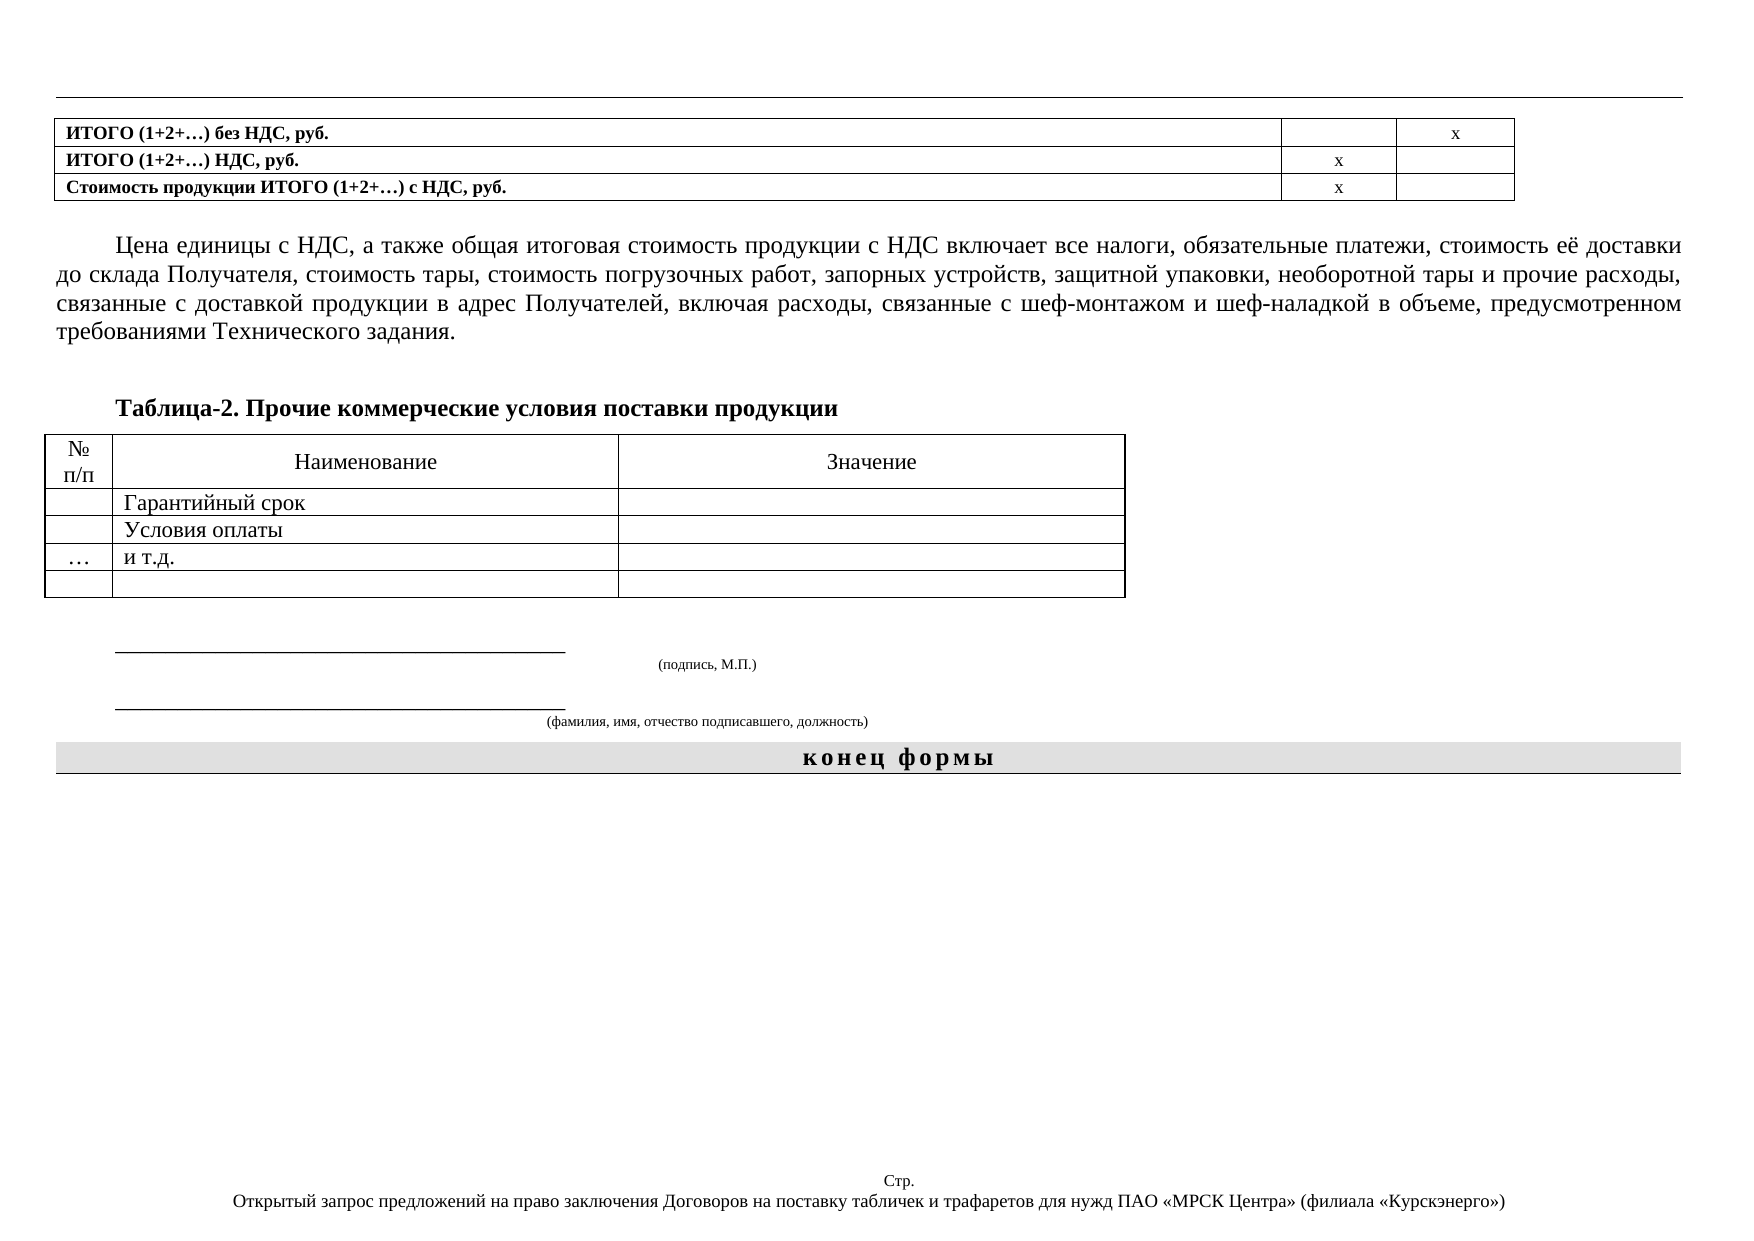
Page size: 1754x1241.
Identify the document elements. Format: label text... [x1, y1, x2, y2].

table_header Наименование [113, 435, 618, 488]
table_cell [1397, 174, 1514, 200]
table_cell [1282, 119, 1396, 146]
table_cell ИТОГО (1+2+…) НДС, руб. [55, 147, 1281, 173]
table_cell Стоимость продукции ИТОГО (1+2+…) с НДС, руб. [55, 174, 1281, 200]
text конец формы [56, 742, 1681, 773]
table_cell и т.д. [113, 544, 618, 570]
table_cell [619, 544, 1124, 570]
text Таблица-2. Прочие коммерческие условия поставки продукции [56, 393, 1683, 421]
table_cell [619, 516, 1124, 542]
table_cell х [1282, 174, 1396, 200]
table_cell [1397, 147, 1514, 173]
table_cell [46, 571, 112, 597]
table_cell [113, 571, 618, 597]
table_header № п/п [46, 435, 112, 488]
table_header Значение [619, 435, 1124, 488]
table_cell … [46, 544, 112, 570]
table_cell х [1397, 119, 1514, 146]
text ____________________________________ [56, 684, 1683, 713]
text Цена единицы с НДС, а также общая итоговая стоимость продукции с НДС включает все налоги, обязательные платежи, стоимость её доставки до склада Получателя, стоимость тары, стоимость погрузочных работ, запорных устройств, защитной упаковки, необоротной тары и прочие расходы, связанные с доставкой продукции в адрес Получателей, включая расходы, связанные с шеф-монтажом и шеф-наладкой в объеме, предусмотренном требованиями Технического задания. [56, 230, 1683, 345]
table_cell ИТОГО (1+2+…) без НДС, руб. [55, 119, 1281, 146]
table_cell [46, 516, 112, 542]
table_cell [619, 571, 1124, 597]
text ____________________________________ [56, 627, 1683, 656]
table_cell Условия оплаты [113, 516, 618, 542]
table_cell х [1282, 147, 1396, 173]
table_cell [46, 489, 112, 515]
table_cell [619, 489, 1124, 515]
text (фамилия, имя, отчество подписавшего, должность) [56, 713, 1299, 742]
table_cell Гарантийный срок [113, 489, 618, 515]
text (подпись, М.П.) [56, 656, 1299, 684]
